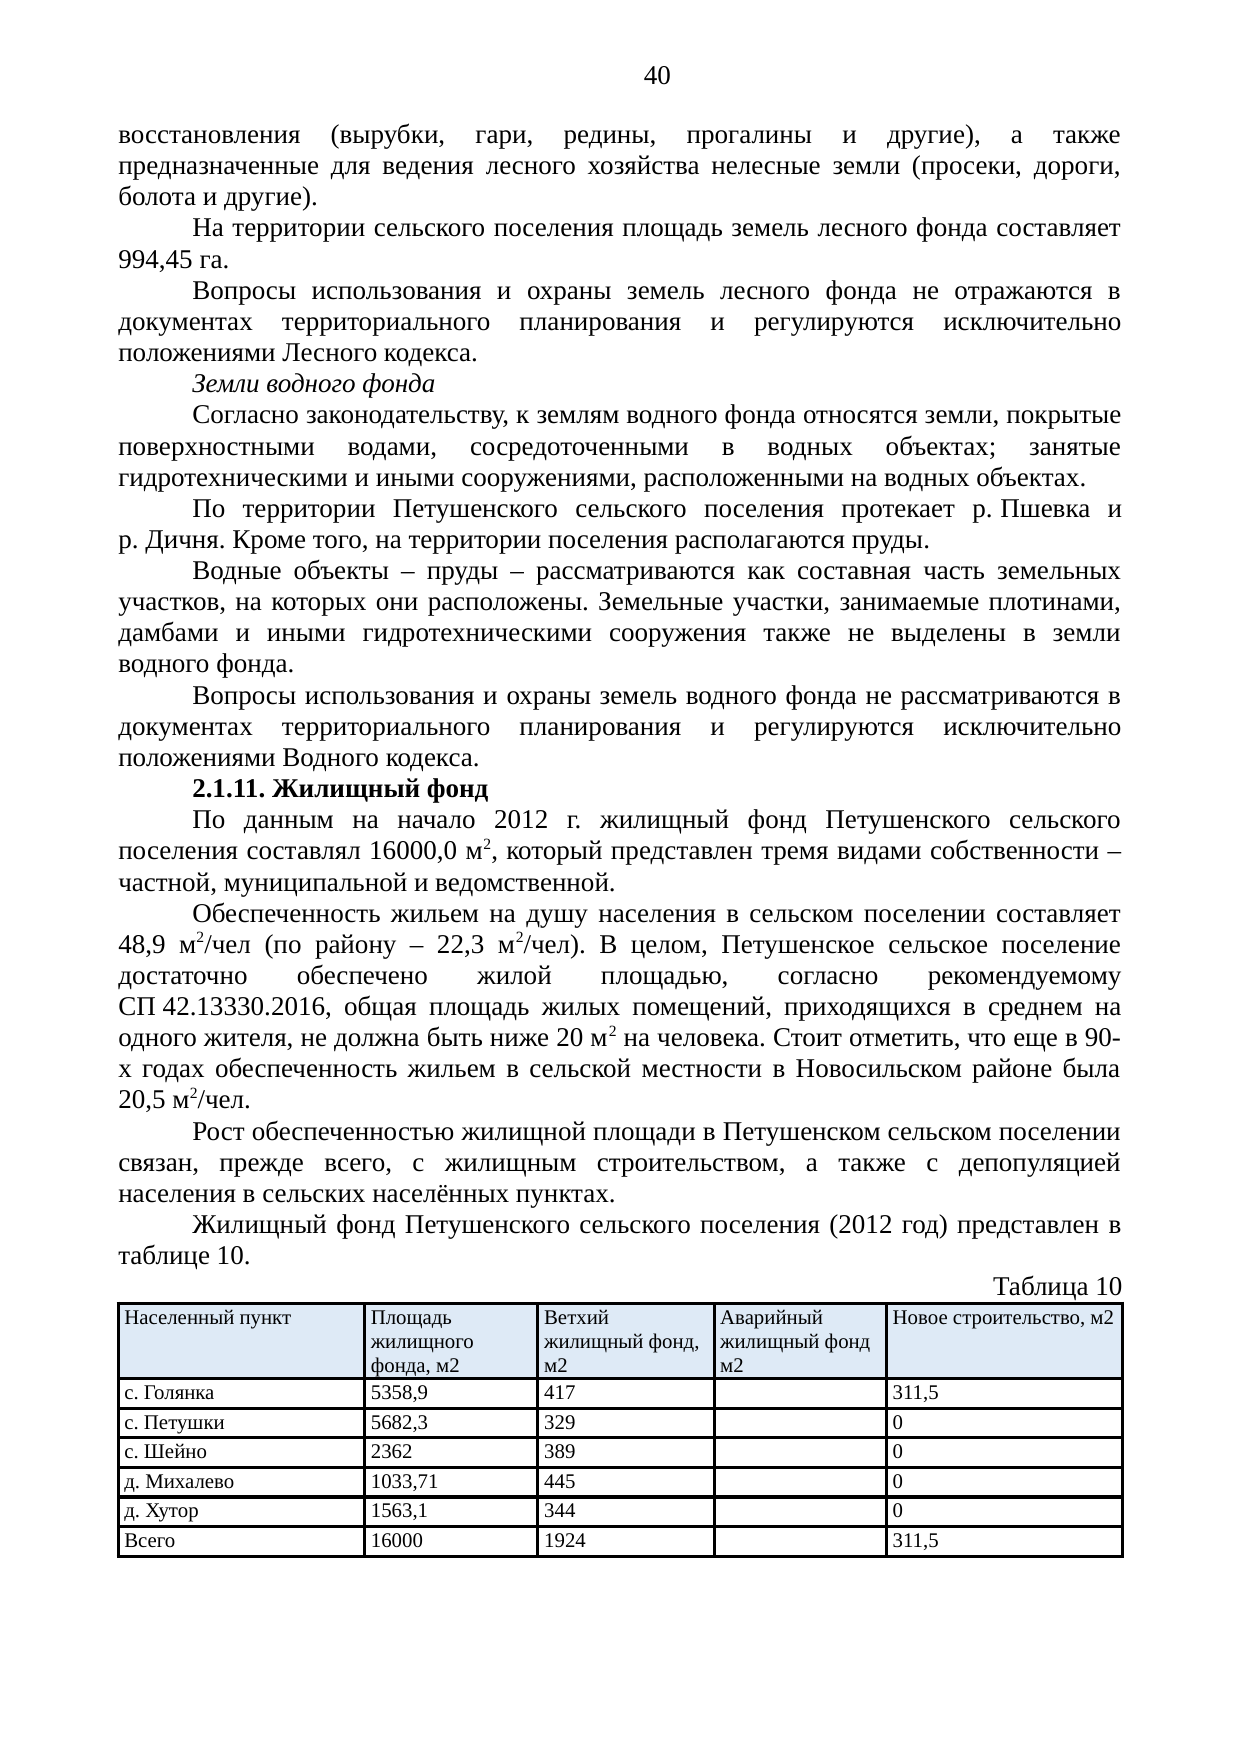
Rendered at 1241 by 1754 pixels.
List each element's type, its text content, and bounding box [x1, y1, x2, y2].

table_cell 417 [539, 1380, 713, 1407]
text Вопросы использования и охраны земель лесного фонда не отражаются в документах территориального планирования и регулируются исключительно положениями Лесного кодекса. [118, 274, 1122, 367]
text Обеспеченность жильем на душу населения в сельском поселении составляет 48,9 м2/чел (по району – 22,3 м2/чел). В целом, Петушенское сельское поселение достаточно обеспечено жилой площадью, согласно рекомендуемому СП 42.13330.2016, общая площадь жилых помещений, приходящихся в среднем на одного жителя, не должна быть ниже 20 м2 на человека. Стоит отметить, что еще в 90-х годах обеспеченность жильем в сельской местности в Новосильском районе была 20,5 м2/чел. [118, 897, 1122, 1115]
table_cell 0 [888, 1499, 1121, 1525]
table_cell 389 [539, 1439, 713, 1466]
text Согласно законодательству, к землям водного фонда относятся земли, покрытые поверхностными водами, сосредоточенными в водных объектах; занятые гидротехническими и иными сооружениями, расположенными на водных объектах. [118, 398, 1122, 492]
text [118, 118, 1122, 212]
table_header Аварийный жилищный фонд м2 [716, 1305, 885, 1377]
table_cell 1924 [539, 1528, 713, 1554]
table_cell [716, 1380, 885, 1407]
table_cell 2362 [366, 1439, 536, 1466]
table_cell д. Михалево [120, 1469, 363, 1495]
text Земли водного фонда [118, 367, 1122, 398]
table_cell 0 [888, 1410, 1121, 1436]
table_header Ветхий жилищный фонд, м2 [539, 1305, 713, 1377]
text Таблица 10 [118, 1271, 1122, 1302]
text Водные объекты – пруды – рассматриваются как составная часть земельных участков, на которых они расположены. Земельные участки, занимаемые плотинами, дамбами и иными гидротехническими сооружения также не выделены в земли водного фонда. [118, 554, 1122, 679]
table_cell с. Шейно [120, 1439, 363, 1466]
text Жилищный фонд Петушенского сельского поселения (2012 год) представлен в таблице 10. [118, 1208, 1122, 1271]
table_cell 1563,1 [366, 1499, 536, 1525]
text По территории Петушенского сельского поселения протекает р. Пшевка и р. Дичня. Кроме того, на территории поселения располагаются пруды. [118, 492, 1122, 554]
table_cell с. Петушки [120, 1410, 363, 1436]
table_cell 311,5 [888, 1528, 1121, 1554]
table_cell 0 [888, 1439, 1121, 1466]
text По данным на начало 2012 г. жилищный фонд Петушенского сельского поселения составлял 16000,0 м2, который представлен тремя видами собственности – частной, муниципальной и ведомственной. [118, 803, 1122, 897]
table_header Новое строительство, м2 [888, 1305, 1121, 1377]
table_cell 344 [539, 1499, 713, 1525]
table_cell 1033,71 [366, 1469, 536, 1495]
table_header Населенный пункт [120, 1305, 363, 1377]
table_cell 329 [539, 1410, 713, 1436]
table_cell 311,5 [888, 1380, 1121, 1407]
table_cell 16000 [366, 1528, 536, 1554]
table_cell [716, 1528, 885, 1554]
table_cell 5682,3 [366, 1410, 536, 1436]
text Вопросы использования и охраны земель водного фонда не рассматриваются в документах территориального планирования и регулируются исключительно положениями Водного кодекса. [118, 679, 1122, 772]
table_cell д. Хутор [120, 1499, 363, 1525]
table_cell [716, 1499, 885, 1525]
table_cell [716, 1439, 885, 1466]
table_header Площадь жилищного фонда, м2 [366, 1305, 536, 1377]
text На территории сельского поселения площадь земель лесного фонда составляет 994,45 га. [118, 212, 1122, 274]
table_cell 445 [539, 1469, 713, 1495]
table_cell Всего [120, 1528, 363, 1554]
table_cell [716, 1469, 885, 1495]
table_cell с. Голянка [120, 1380, 363, 1407]
text Рост обеспеченностью жилищной площади в Петушенском сельском поселении связан, прежде всего, с жилищным строительством, а также с депопуляцией населения в сельских населённых пунктах. [118, 1115, 1122, 1208]
table_cell 0 [888, 1469, 1121, 1495]
table_cell [716, 1410, 885, 1436]
table_cell 5358,9 [366, 1380, 536, 1407]
subtitle 2.1.11. Жилищный фонд [118, 772, 1122, 803]
